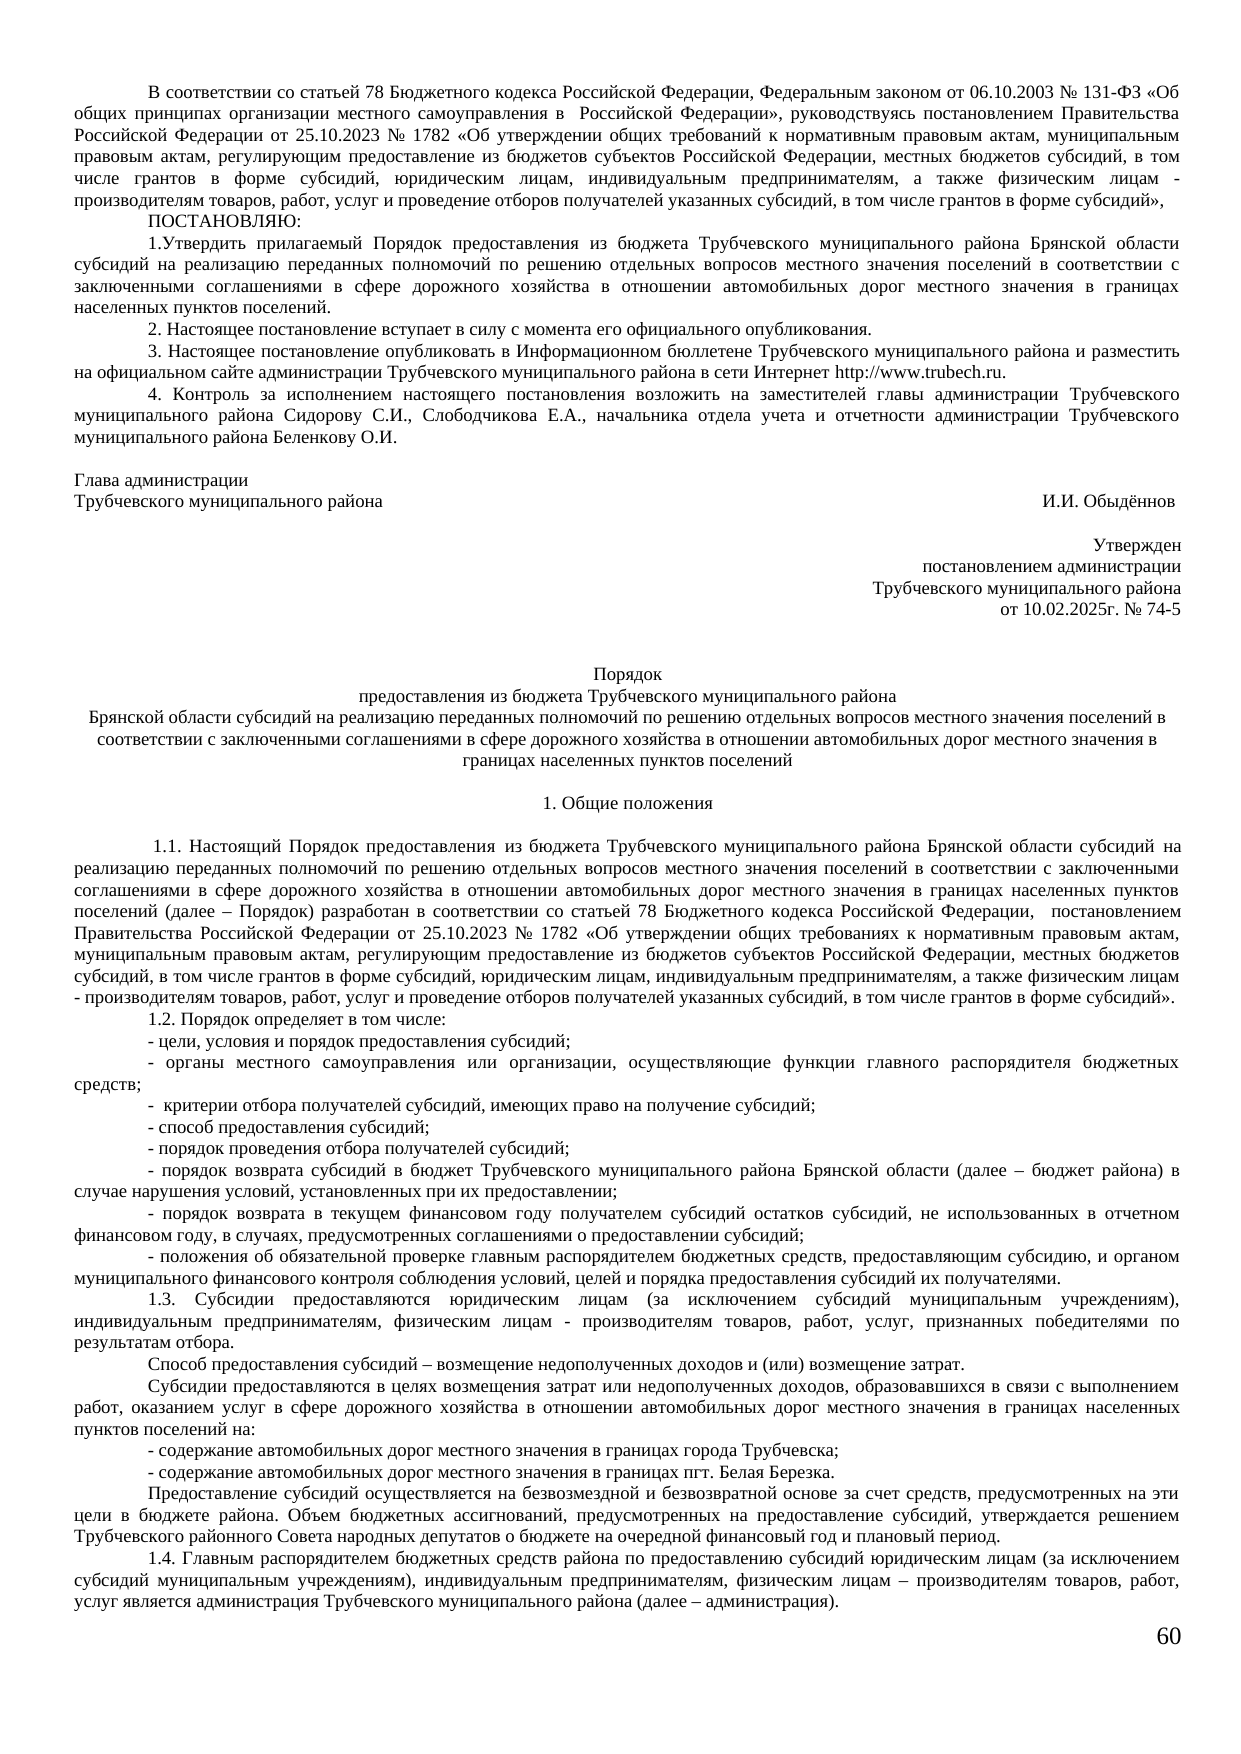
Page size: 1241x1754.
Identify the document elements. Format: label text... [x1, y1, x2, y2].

text - цели, условия и порядок предоставления субсидий; [74, 1029, 1181, 1051]
text - способ предоставления субсидий; [74, 1116, 1181, 1137]
text 1. Общие положения [74, 792, 1181, 814]
text - содержание автомобильных дорог местного значения в границах города Трубчевска; [74, 1439, 1181, 1461]
text - порядок возврата субсидий в бюджет Трубчевского муниципального района Брянской области (далее – бюджет района) в случае нарушения условий, установленных при их предоставлении; [74, 1159, 1181, 1202]
text Трубчевского муниципального района [74, 577, 1181, 598]
text 4. Контроль за исполнением настоящего постановления возложить на заместителей главы администрации Трубчевского муниципального района Сидорову С.И., Слободчикова Е.А., начальника отдела учета и отчетности администрации Трубчевского муниципального района Беленкову О.И. [74, 383, 1181, 447]
text - положения об обязательной проверке главным распорядителем бюджетных средств, предоставляющим субсидию, и органом муниципального финансового контроля соблюдения условий, целей и порядка предоставления субсидий их получателями. [74, 1245, 1181, 1288]
text Глава администрации [74, 469, 1181, 490]
text Субсидии предоставляются в целях возмещения затрат или недополученных доходов, образовавшихся в связи с выполнением работ, оказанием услуг в сфере дорожного хозяйства в отношении автомобильных дорог местного значения в границах населенных пунктов поселений на: [74, 1374, 1181, 1439]
text 1.4. Главным распорядителем бюджетных средств района по предоставлению субсидий юридическим лицам (за исключением субсидий муниципальным учреждениям), индивидуальным предпринимателям, физическим лицам – производителям товаров, работ, услуг является администрация Трубчевского муниципального района (далее – администрация). [74, 1547, 1181, 1612]
text - порядок возврата в текущем финансовом году получателем субсидий остатков субсидий, не использованных в отчетном финансовом году, в случаях, предусмотренных соглашениями о предоставлении субсидий; [74, 1202, 1181, 1245]
text от 10.02.2025г. № 74-5 [74, 598, 1181, 620]
text - порядок проведения отбора получателей субсидий; [74, 1137, 1181, 1159]
text 3. Настоящее постановление опубликовать в Информационном бюллетене Трубчевского муниципального района и разместить на официальном сайте администрации Трубчевского муниципального района в сети Интернет http://www.trubech.ru. [74, 339, 1181, 383]
text Способ предоставления субсидий – возмещение недополученных доходов и (или) возмещение затрат. [74, 1353, 1181, 1374]
text - критерии отбора получателей субсидий, имеющих право на получение субсидий; [74, 1094, 1181, 1116]
text Утвержден [74, 533, 1181, 555]
text 1.3. Субсидии предоставляются юридическим лицам (за исключением субсидий муниципальным учреждениям), индивидуальным предпринимателям, физическим лицам - производителям товаров, работ, услуг, признанных победителями по результатам отбора. [74, 1288, 1181, 1353]
text - содержание автомобильных дорог местного значения в границах пгт. Белая Березка. [74, 1461, 1181, 1482]
text Трубчевского муниципального района И.И. Обыдённов [74, 490, 1181, 512]
text - органы местного самоуправления или организации, осуществляющие функции главного распорядителя бюджетных средств; [74, 1051, 1181, 1094]
text Порядок [74, 663, 1181, 684]
text 1.2. Порядок определяет в том числе: [74, 1008, 1181, 1029]
text В соответствии со статьей 78 Бюджетного кодекса Российской Федерации, Федеральным законом от 06.10.2003 № 131-ФЗ «Об общих принципах организации местного самоуправления в Российской Федерации», руководствуясь постановлением Правительства Российской Федерации от 25.10.2023 № 1782 «Об утверждении общих требований к нормативным правовым актам, муниципальным правовым актам, регулирующим предоставление из бюджетов субъектов Российской Федерации, местных бюджетов субсидий, в том числе грантов в форме субсидий, юридическим лицам, индивидуальным предпринимателям, а также физическим лицам - производителям товаров, работ, услуг и проведение отборов получателей указанных субсидий, в том числе грантов в форме субсидий», [74, 81, 1181, 210]
text 1.Утвердить прилагаемый Порядок предоставления из бюджета Трубчевского муниципального района Брянской области субсидий на реализацию переданных полномочий по решению отдельных вопросов местного значения поселений в соответствии с заключенными соглашениями в сфере дорожного хозяйства в отношении автомобильных дорог местного значения в границах населенных пунктов поселений. [74, 232, 1181, 318]
text предоставления из бюджета Трубчевского муниципального района [74, 684, 1181, 706]
text ПОСТАНОВЛЯЮ: [74, 210, 1181, 232]
text 1.1. Настоящий Порядок предоставления из бюджета Трубчевского муниципального района Брянской области субсидий на реализацию переданных полномочий по решению отдельных вопросов местного значения поселений в соответствии с заключенными соглашениями в сфере дорожного хозяйства в отношении автомобильных дорог местного значения в границах населенных пунктов поселений (далее – Порядок) разработан в соответствии со статьей 78 Бюджетного кодекса Российской Федерации, постановлением Правительства Российской Федерации от 25.10.2023 № 1782 «Об утверждении общих требованиях к нормативным правовым актам, муниципальным правовым актам, регулирующим предоставление из бюджетов субъектов Российской Федерации, местных бюджетов субсидий, в том числе грантов в форме субсидий, юридическим лицам, индивидуальным предпринимателям, а также физическим лицам - производителям товаров, работ, услуг и проведение отборов получателей указанных субсидий, в том числе грантов в форме субсидий». [74, 814, 1181, 1008]
text Брянской области субсидий на реализацию переданных полномочий по решению отдельных вопросов местного значения поселений в соответствии с заключенными соглашениями в сфере дорожного хозяйства в отношении автомобильных дорог местного значения в границах населенных пунктов поселений [74, 706, 1181, 771]
text постановлением администрации [74, 555, 1181, 577]
text Предоставление субсидий осуществляется на безвозмездной и безвозвратной основе за счет средств, предусмотренных на эти цели в бюджете района. Объем бюджетных ассигнований, предусмотренных на предоставление субсидий, утверждается решением Трубчевского районного Совета народных депутатов о бюджете на очередной финансовый год и плановый период. [74, 1482, 1181, 1547]
text 2. Настоящее постановление вступает в силу с момента его официального опубликования. [74, 318, 1181, 339]
